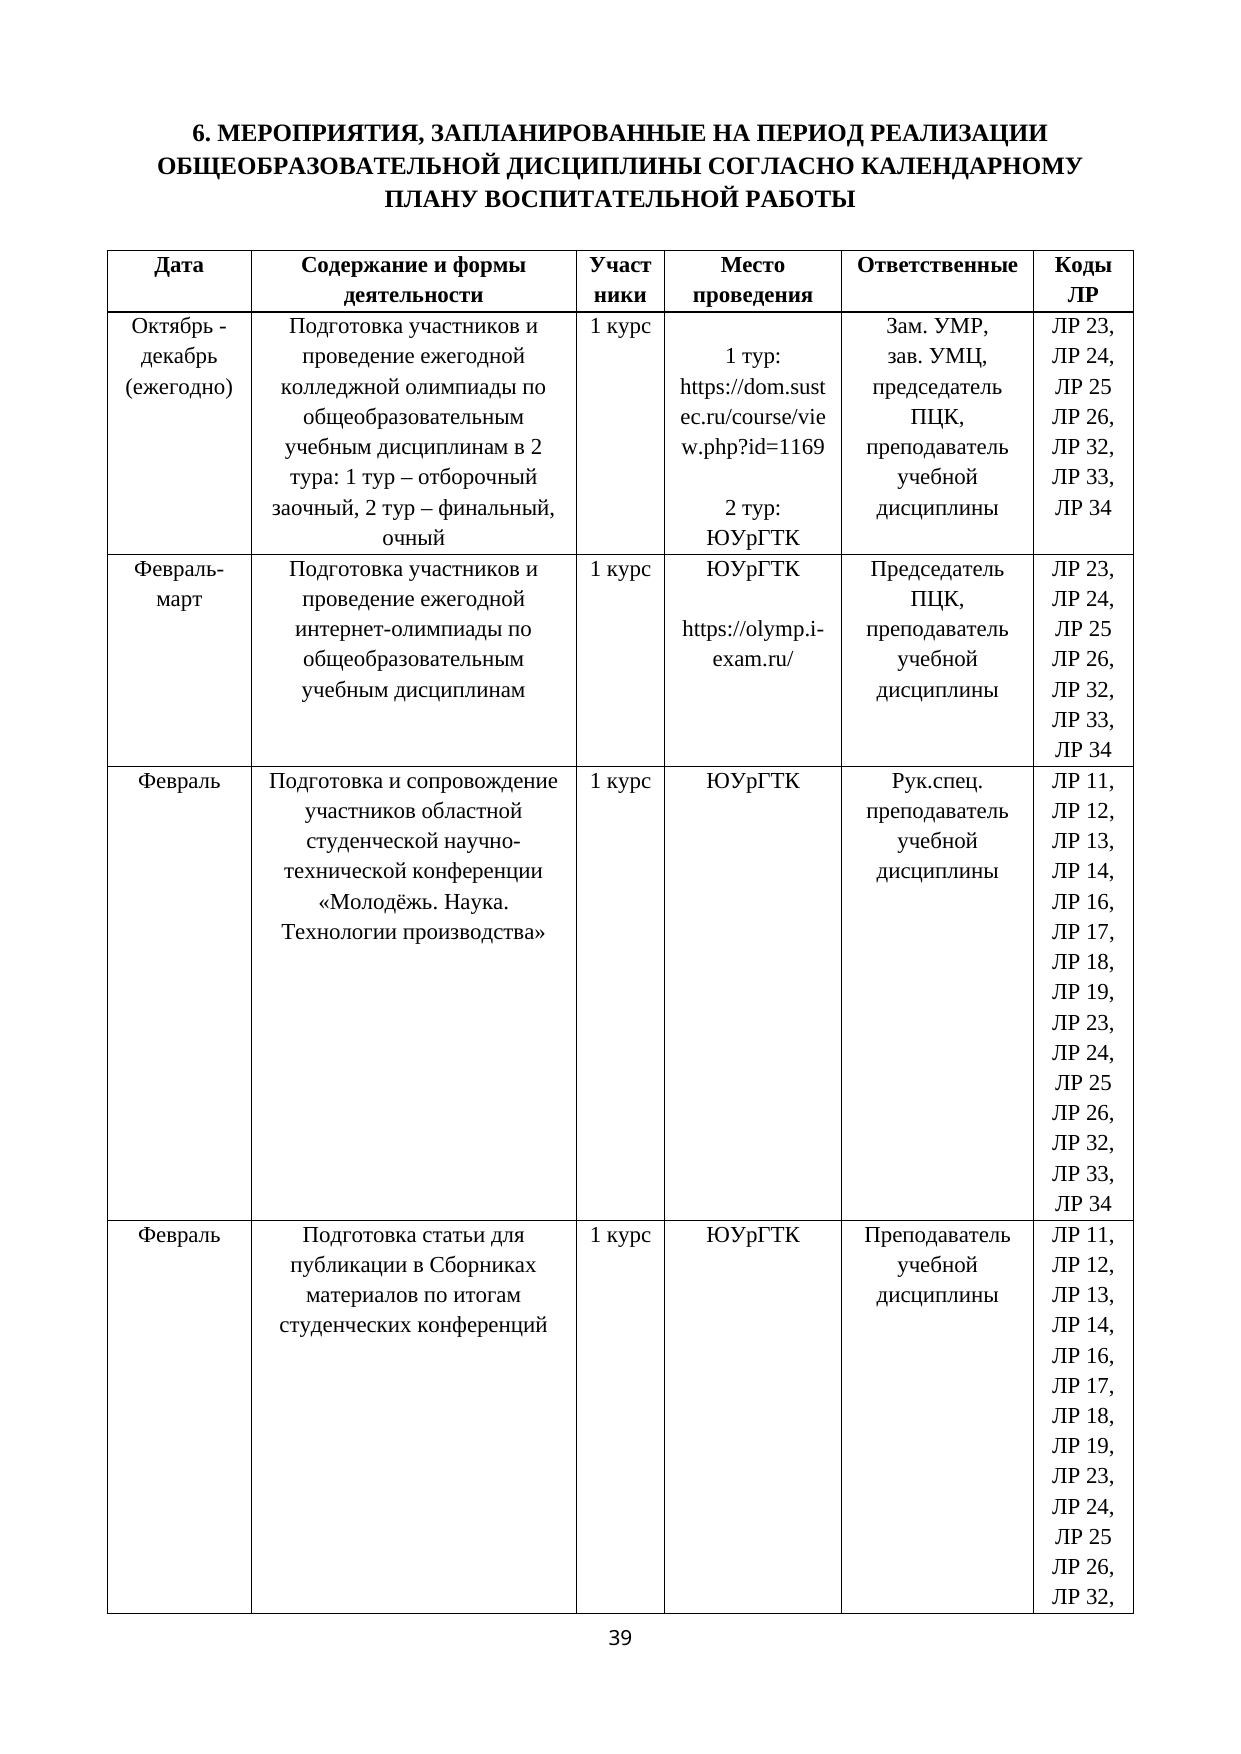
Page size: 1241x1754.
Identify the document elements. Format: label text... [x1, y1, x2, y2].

text 6. МЕРОПРИЯТИЯ, ЗАПЛАНИРОВАННЫЕ НА ПЕРИОД РЕАЛИЗАЦИИ ОБЩЕОБРАЗОВАТЕЛЬНОЙ ДИСЦИПЛИНЫ СОГЛАСНО КАЛЕНДАРНОМУ ПЛАНУ ВОСПИТАТЕЛЬНОЙ РАБОТЫ [118, 118, 1122, 213]
table_cell 1 курс [577, 555, 664, 766]
table_cell ЛР 23, ЛР 24, ЛР 25 ЛР 26, ЛР 32, ЛР 33, ЛР 34 [1034, 555, 1133, 766]
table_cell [252, 1221, 576, 1613]
table_cell Октябрь -декабрь (ежегодно) [108, 313, 251, 554]
table_cell Рук.спец. преподаватель учебной дисциплины [842, 767, 1033, 1220]
table_cell Подготовка участников и проведение ежегодной интернет-олимпиады по общеобразовательным учебным дисциплинам [252, 555, 576, 766]
table_header Участники [577, 251, 664, 311]
table_cell Подготовка и сопровождение участников областной студенческой научно-технической конференции «Молодёжь. Наука. Технологии производства» [252, 767, 576, 1220]
table_cell Февраль [108, 767, 251, 1220]
table_cell Преподаватель учебной дисциплины [842, 1221, 1033, 1613]
table_header Содержание и формы деятельности [252, 251, 576, 311]
table_cell Февраль-март [108, 555, 251, 766]
table_cell Февраль [108, 1221, 251, 1613]
table_cell Зам. УМР, зав. УМЦ, председатель ПЦК, преподаватель учебной дисциплины [842, 313, 1033, 554]
table_cell Председатель ПЦК, преподаватель учебной дисциплины [842, 555, 1033, 766]
table_cell 1 курс [577, 767, 664, 1220]
table_cell Подготовка участников и проведение ежегодной колледжной олимпиады по общеобразовательным учебным дисциплинам в 2 тура: 1 тур – отборочный заочный, 2 тур – финальный, очный [252, 313, 576, 554]
table_cell ЮУрГТК [665, 767, 841, 1220]
table_cell ЛР 23, ЛР 24, ЛР 25 ЛР 26, ЛР 32, ЛР 33, ЛР 34 [1034, 313, 1133, 554]
table_header Дата [108, 251, 251, 311]
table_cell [1034, 1221, 1133, 1613]
table_cell ЮУрГТК https://olymp.i-exam.ru/ [665, 555, 841, 766]
table_cell 1 курс [577, 1221, 664, 1613]
table_cell ЮУрГТК [665, 1221, 841, 1613]
table_header Ответственные [842, 251, 1033, 311]
table_header Место проведения [665, 251, 841, 311]
table_header Коды ЛР [1034, 251, 1133, 311]
table_cell ЛР 11, ЛР 12, ЛР 13, ЛР 14, ЛР 16, ЛР 17, ЛР 18, ЛР 19, ЛР 23, ЛР 24, ЛР 25 ЛР 26, ЛР 32, ЛР 33, ЛР 34 [1034, 767, 1133, 1220]
table_cell 1 тур: https://dom.sustec.ru/course/view.php?id=1169 2 тур: ЮУрГТК [665, 313, 841, 554]
table_cell 1 курс [577, 313, 664, 554]
